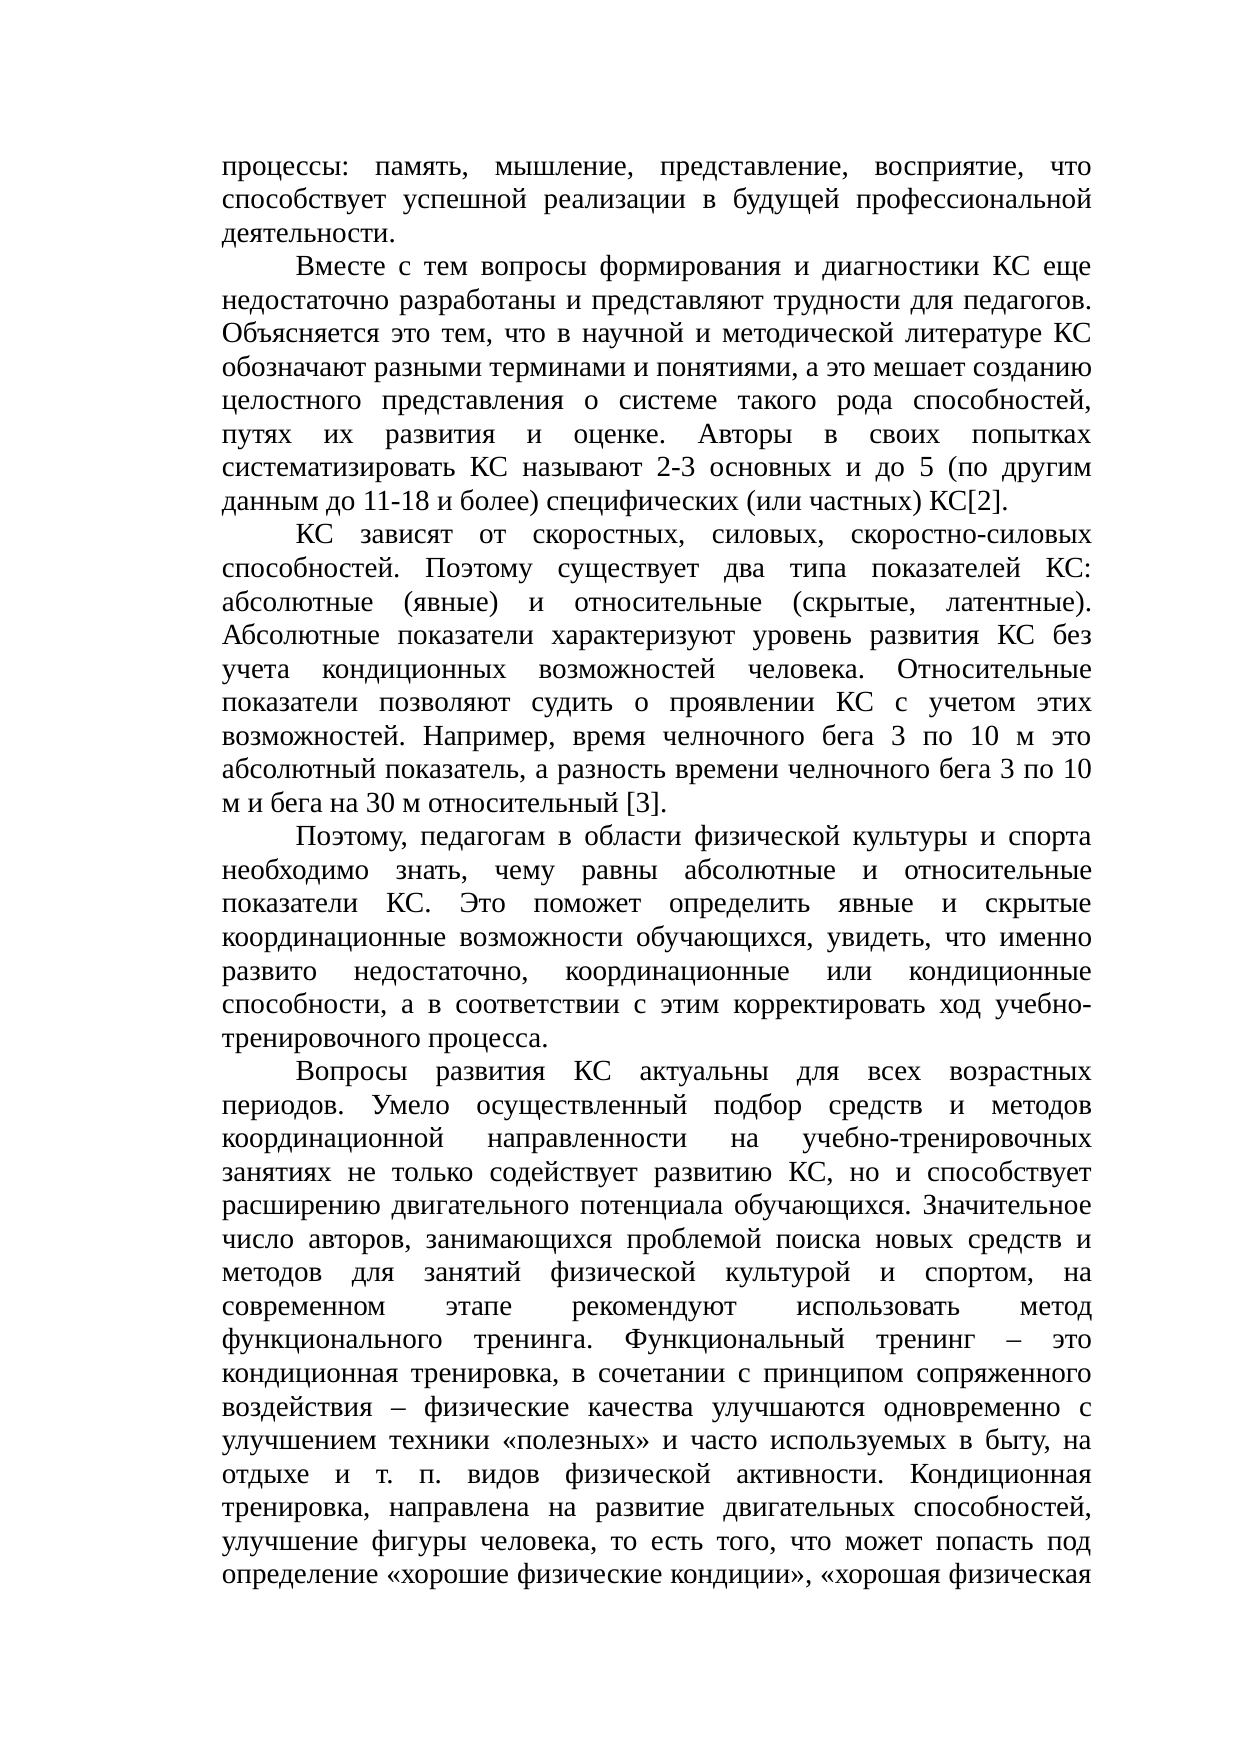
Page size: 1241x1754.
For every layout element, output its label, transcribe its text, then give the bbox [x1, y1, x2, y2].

text Вместе с тем вопросы формирования и диагностики КС еще недостаточно разработаны и представляют трудности для педагогов. Объясняется это тем, что в научной и методической литературе КС обозначают разными терминами и понятиями, а это мешает созданию целостного представления о системе такого рода способностей, путях их развития и оценке. Авторы в своих попытках систематизировать КС называют 2-3 основных и до 5 (по другим данным до 11-18 и более) специфических (или частных) КС[2]. [222, 248, 1092, 517]
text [222, 1053, 1092, 1590]
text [222, 148, 1092, 248]
text Поэтому, педагогам в области физической культуры и спорта необходимо знать, чему равны абсолютные и относительные показатели КС. Это поможет определить явные и скрытые координационные возможности обучающихся, увидеть, что именно развито недостаточно, координационные или кондиционные способности, а в соответствии с этим корректировать ход учебно-тренировочного процесса. [222, 818, 1092, 1053]
text КС зависят от скоростных, силовых, скоростно-силовых способностей. Поэтому существует два типа показателей КС: абсолютные (явные) и относительные (скрытые, латентные). Абсолютные показатели характеризуют уровень развития КС без учета кондиционных возможностей человека. Относительные показатели позволяют судить о проявлении КС с учетом этих возможностей. Например, время челночного бега 3 по 10 м это абсолютный показатель, а разность времени челночного бега 3 по 10 м и бега на 30 м относительный [3]. [222, 517, 1092, 818]
